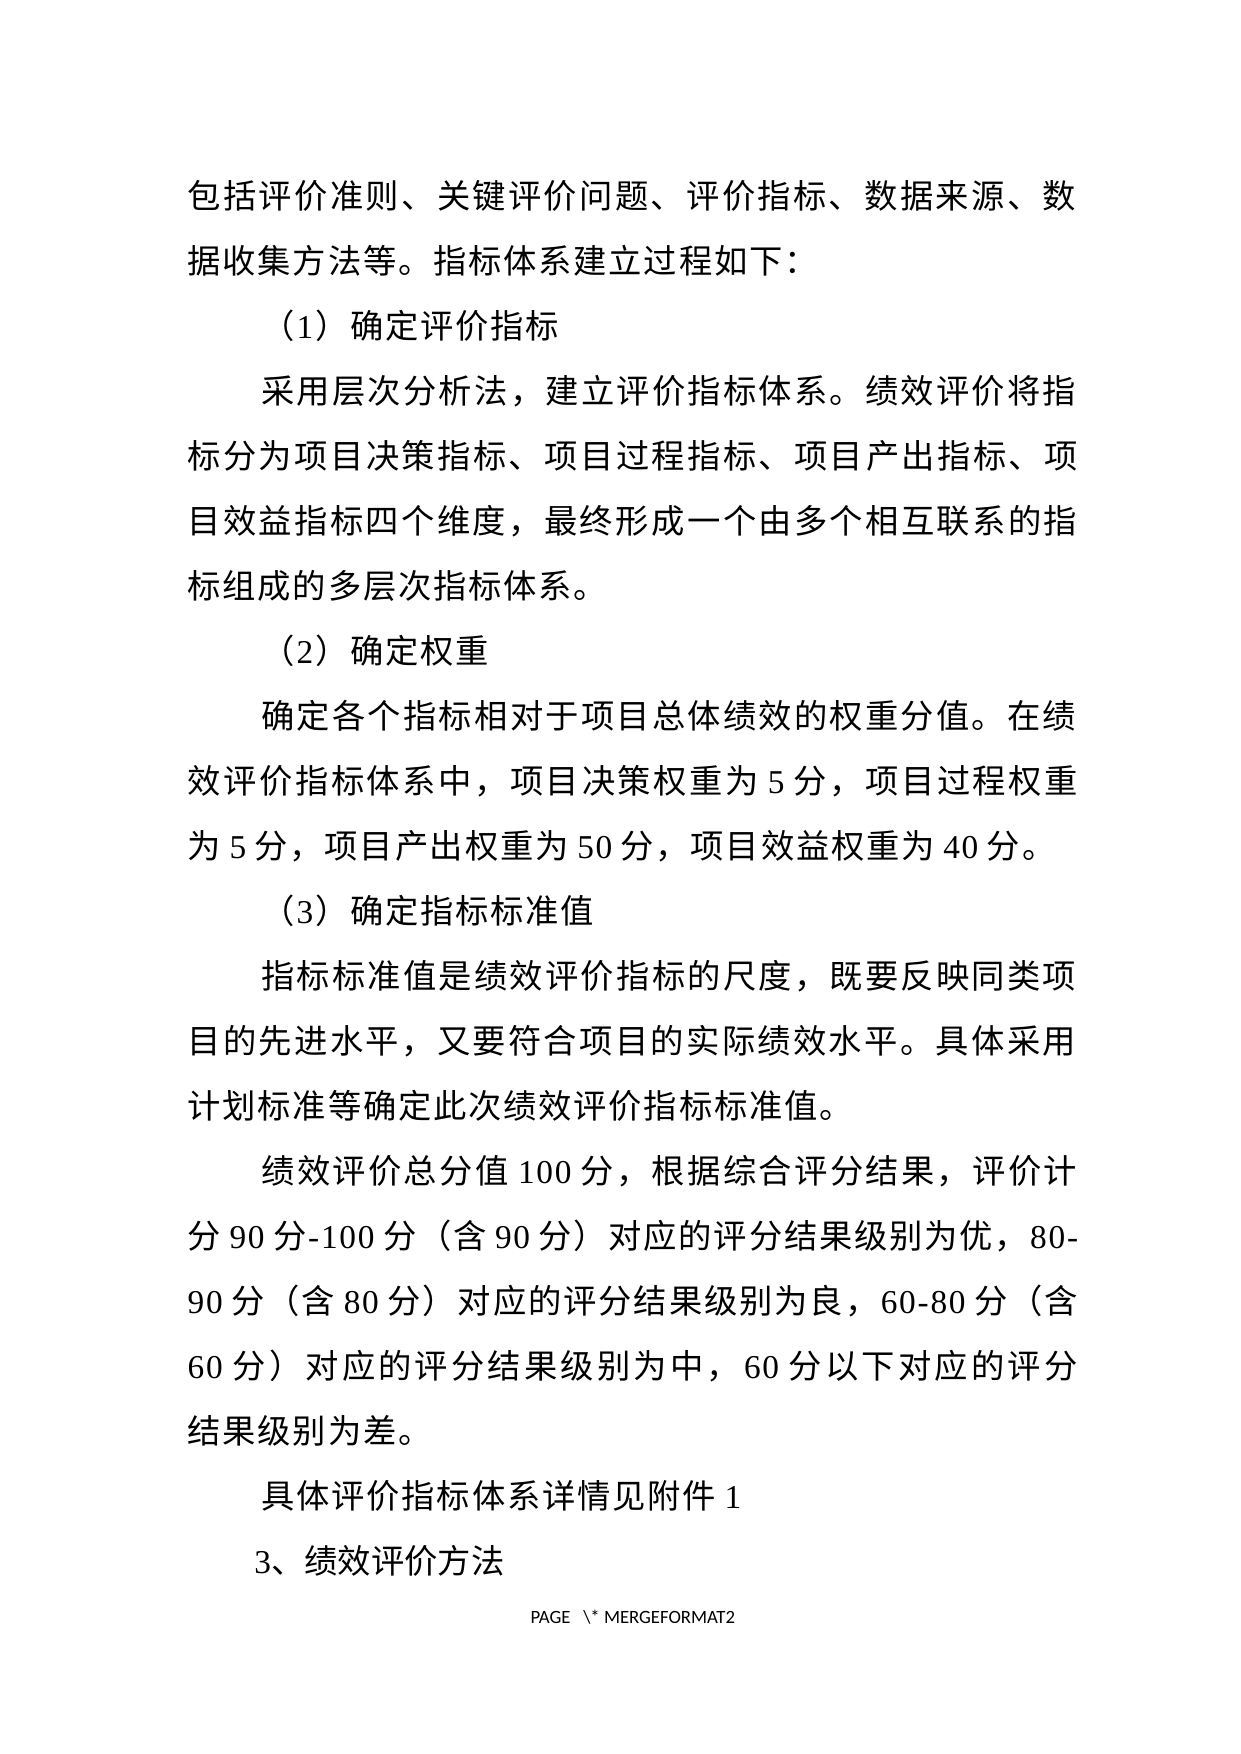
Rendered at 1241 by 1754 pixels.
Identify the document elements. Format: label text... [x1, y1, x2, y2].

text （2）确定权重 [187, 617, 1078, 682]
title 3、绩效评价方法 [187, 1527, 1078, 1592]
title 绩效评价总分值100分，根据综合评分结果，评价计分90分-100分（含90分）对应的评分结果级别为优，80-90分（含80分）对应的评分结果级别为良，60-80分（含60分）对应的评分结果级别为中，60分以下对应的评分结果级别为差。 [187, 1137, 1078, 1462]
title 具体评价指标体系详情见附件1 [187, 1462, 1078, 1527]
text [187, 162, 1078, 292]
text 指标标准值是绩效评价指标的尺度，既要反映同类项目的先进水平，又要符合项目的实际绩效水平。具体采用计划标准等确定此次绩效评价指标标准值。 [187, 942, 1078, 1137]
text 确定各个指标相对于项目总体绩效的权重分值。在绩效评价指标体系中，项目决策权重为5分，项目过程权重为5分，项目产出权重为50分，项目效益权重为40分。 [187, 682, 1078, 877]
text 采用层次分析法，建立评价指标体系。绩效评价将指标分为项目决策指标、项目过程指标、项目产出指标、项目效益指标四个维度，最终形成一个由多个相互联系的指标组成的多层次指标体系。 [187, 357, 1078, 617]
text （1）确定评价指标 [187, 292, 1078, 357]
text （3）确定指标标准值 [187, 877, 1078, 942]
